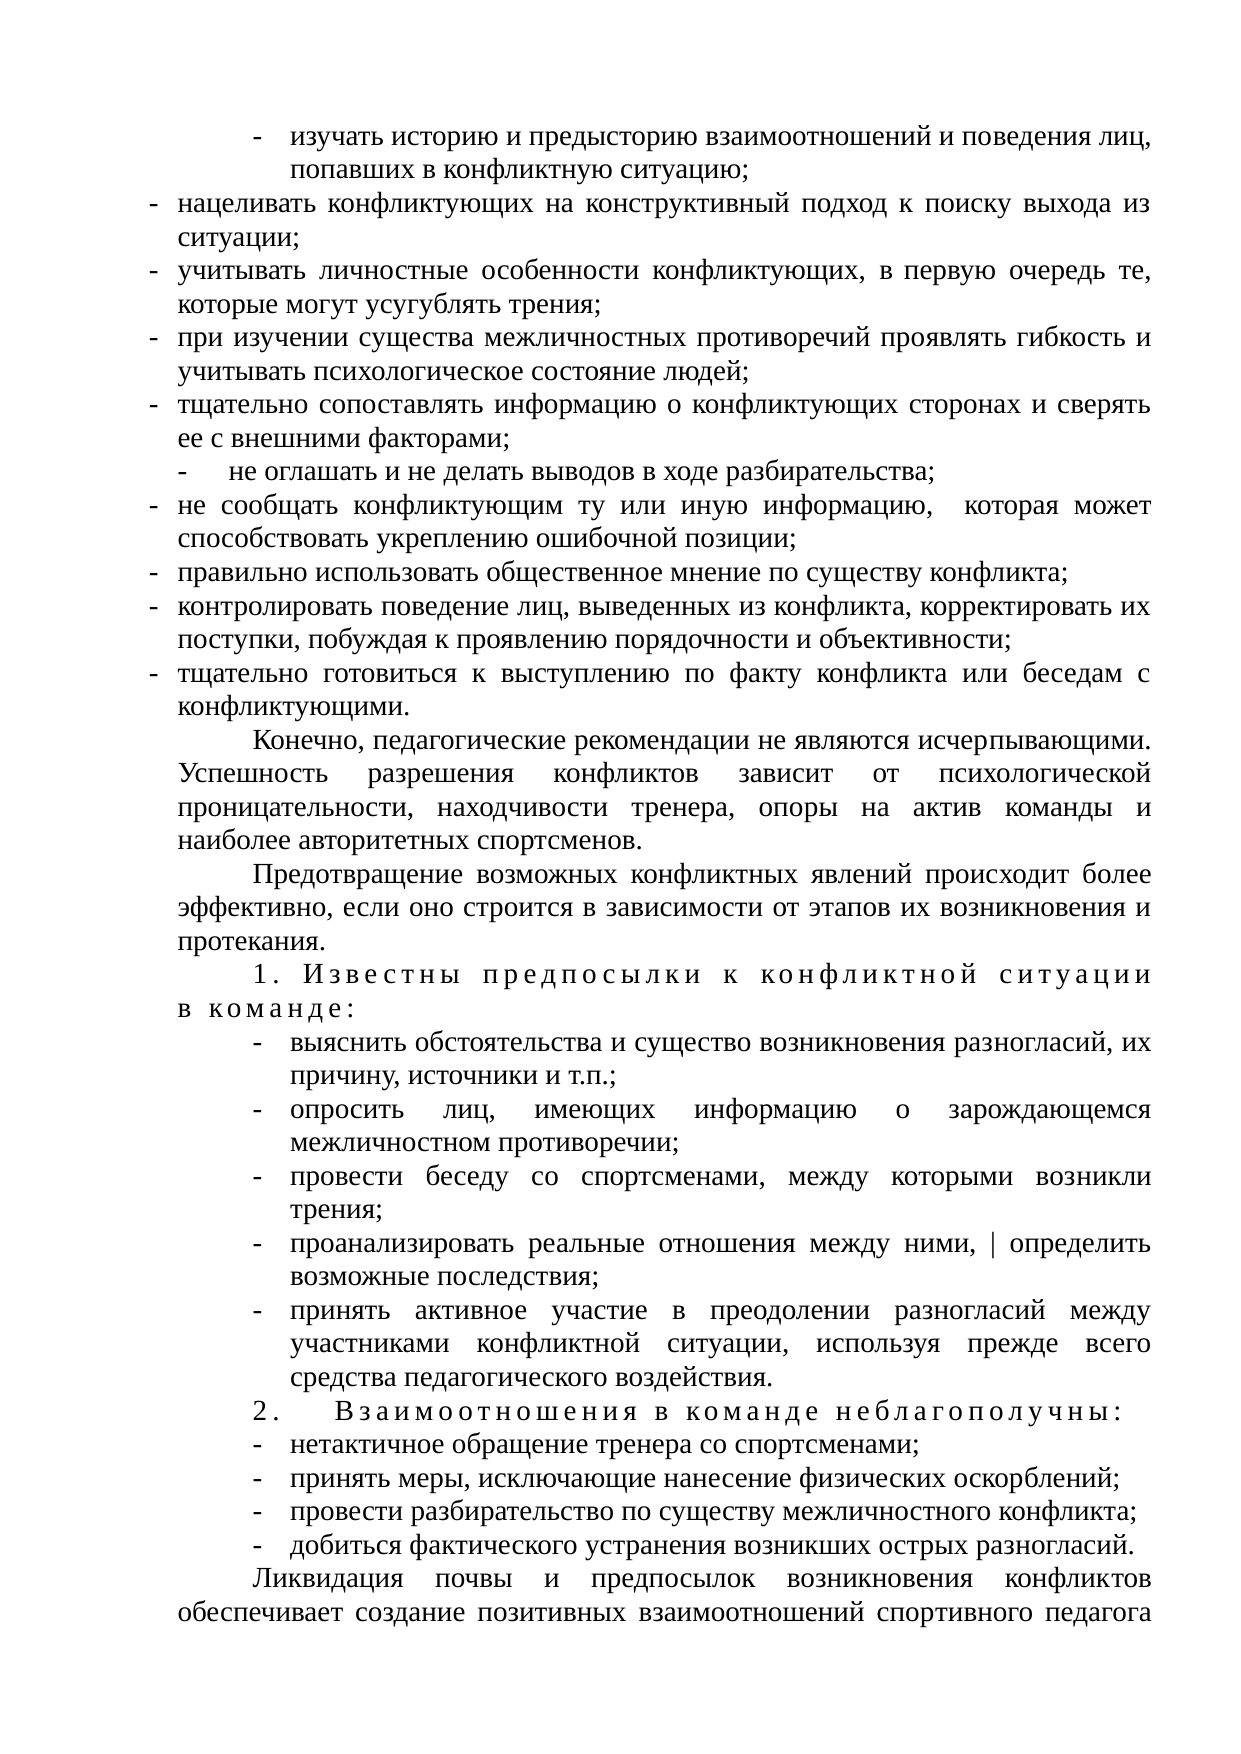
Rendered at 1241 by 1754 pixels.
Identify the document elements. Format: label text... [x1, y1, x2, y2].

list принять меры, исключающие нанесение физических оскорблений; [252, 1460, 1152, 1493]
list контролировать поведение лиц, выведенных из конфликта, корректировать их поступки, побуждая к проявлению порядочности и объективности; [149, 588, 1152, 655]
list добиться фактического устранения возникших острых разногласий. [252, 1527, 1152, 1560]
text Предотвращение возможных конфликтных явлений происходит более эффективно, если оно строится в зависимости от этапов их возникновения и протекания. [177, 856, 1152, 957]
list правильно использовать общественное мнение по существу конфликта; [149, 554, 1152, 588]
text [177, 1560, 1152, 1627]
list нетактичное обращение тренера со спортсменами; [252, 1426, 1152, 1460]
list нацеливать конфликтующих на конструктивный подход к поиску выхода из ситуации; [149, 185, 1152, 252]
text 2. Взаимоотношения в команде неблагополучны: [177, 1393, 1152, 1426]
list при изучении существа межличностных противоречий проявлять гибкость и учитывать психологическое состояние людей; [149, 319, 1152, 386]
list провести разбирательство по существу межличностного конфликта; [252, 1493, 1152, 1527]
list опросить лиц, имеющих информацию о зарождающемся межличностном противоречии; [252, 1091, 1152, 1158]
list тщательно готовиться к выступлению по факту конфликта или беседам с конфликтующими. [149, 655, 1152, 722]
list не оглашать и не делать выводов в ходе разбирательства; [177, 453, 1152, 487]
list выяснить обстоятельства и существо возникновения разногласий, их причину, источники и т.п.; [252, 1024, 1152, 1091]
list проанализировать реальные отношения между ними, | определить возможные последствия; [252, 1225, 1152, 1292]
list не сообщать конфликтующим ту или иную информацию, которая может способствовать укреплению ошибочной позиции; [149, 487, 1152, 554]
text 1. Известны предпосылки к конфликтной ситуации в команде: [177, 957, 1152, 1024]
list тщательно сопоставлять информацию о конфликтующих сторонах и сверять ее с внешними факторами; [149, 386, 1152, 453]
list принять активное участие в преодолении разногласий между участниками конфликтной ситуации, используя прежде всего средства педагогического воздействия. [252, 1292, 1152, 1393]
list изучать историю и предысторию взаимоотношений и поведения лиц, попавших в конфликтную ситуацию; [252, 118, 1152, 185]
list учитывать личностные особенности конфликтующих, в первую очередь те, которые могут усугублять трения; [149, 252, 1152, 319]
list провести беседу со спортсменами, между которыми возникли трения; [252, 1158, 1152, 1225]
text Конечно, педагогические рекомендации не являются исчерпывающими. Успешность разрешения конфликтов зависит от психологической проницательности, находчивости тренера, опоры на актив команды и наиболее авторитетных спортсменов. [177, 722, 1152, 856]
